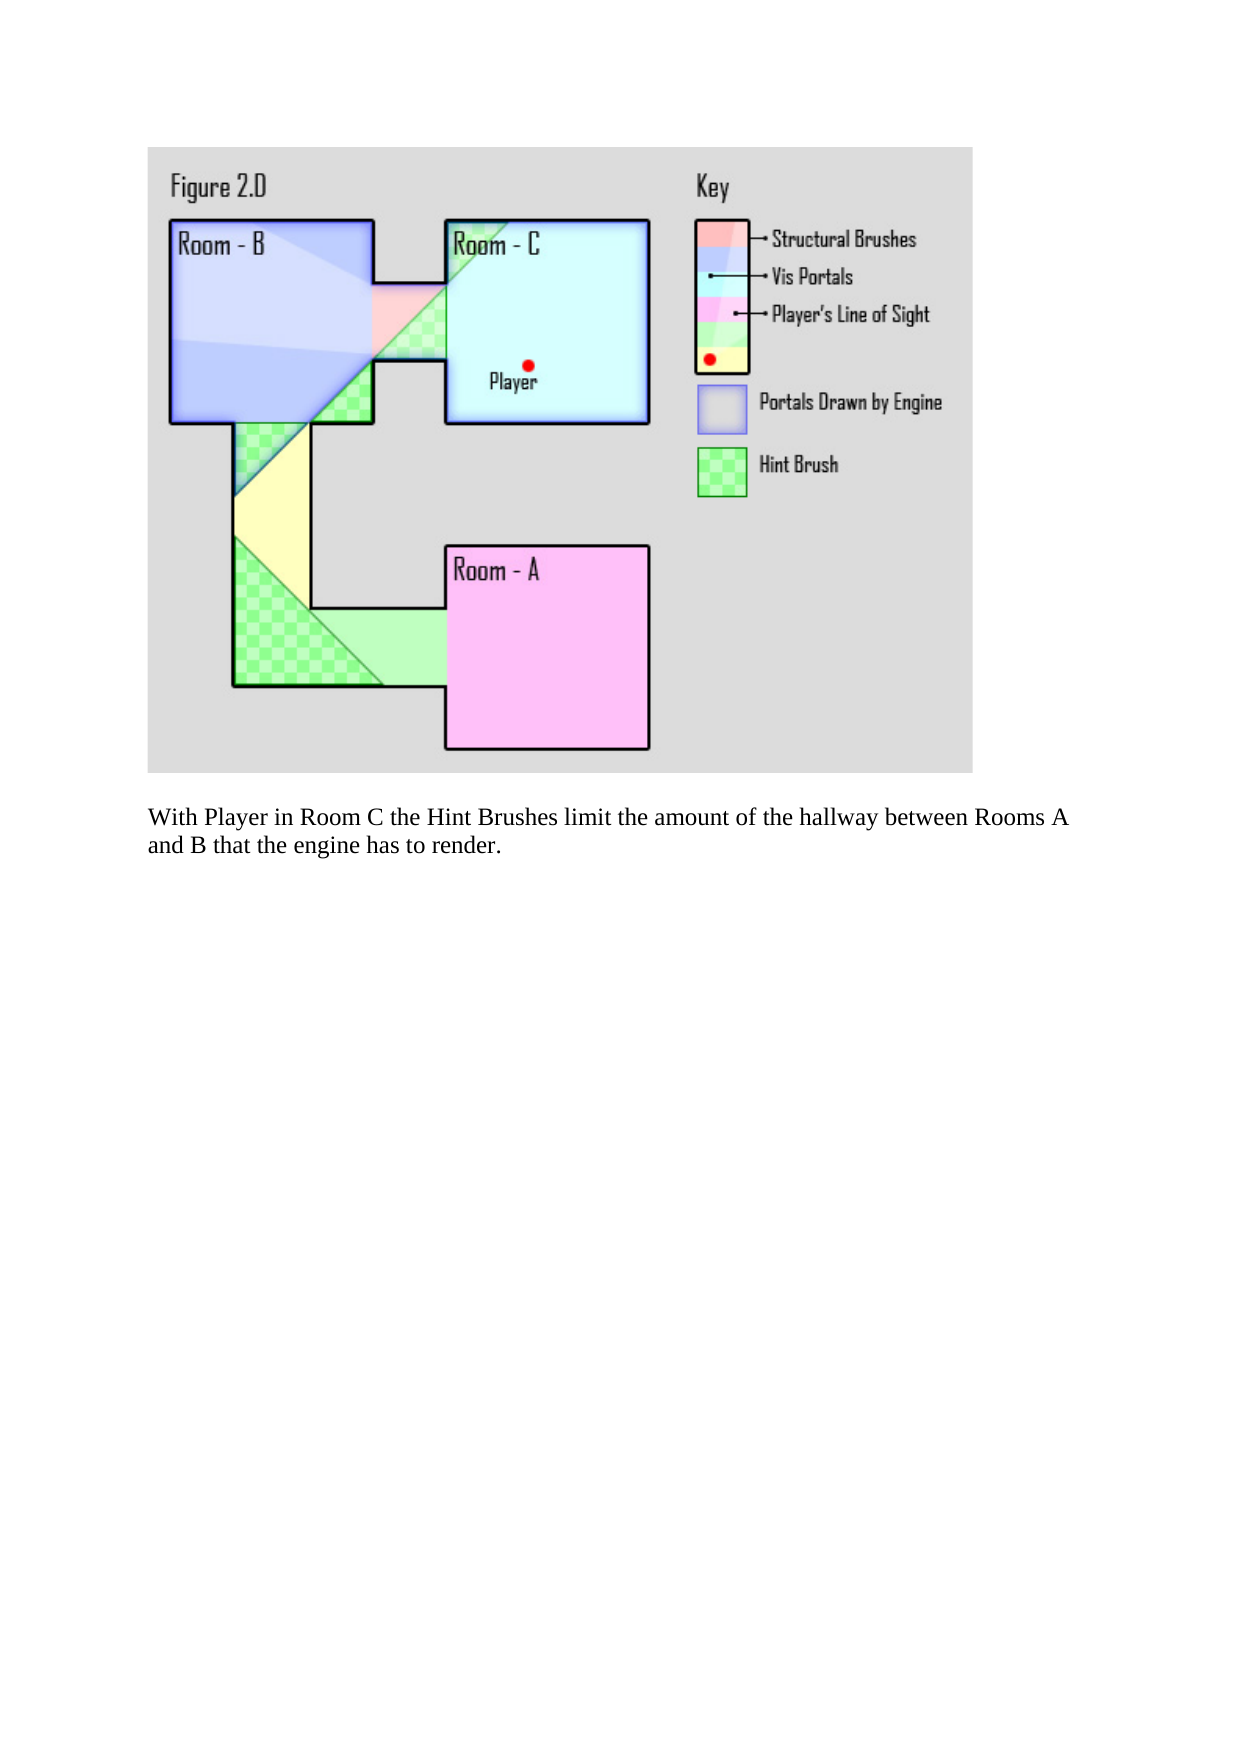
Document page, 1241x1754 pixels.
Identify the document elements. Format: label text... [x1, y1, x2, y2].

text With Player in Room C the Hint Brushes limit the amount of the hallway between Rooms A and B that the engine has to render. [148, 802, 1093, 859]
picture [147, 147, 973, 773]
